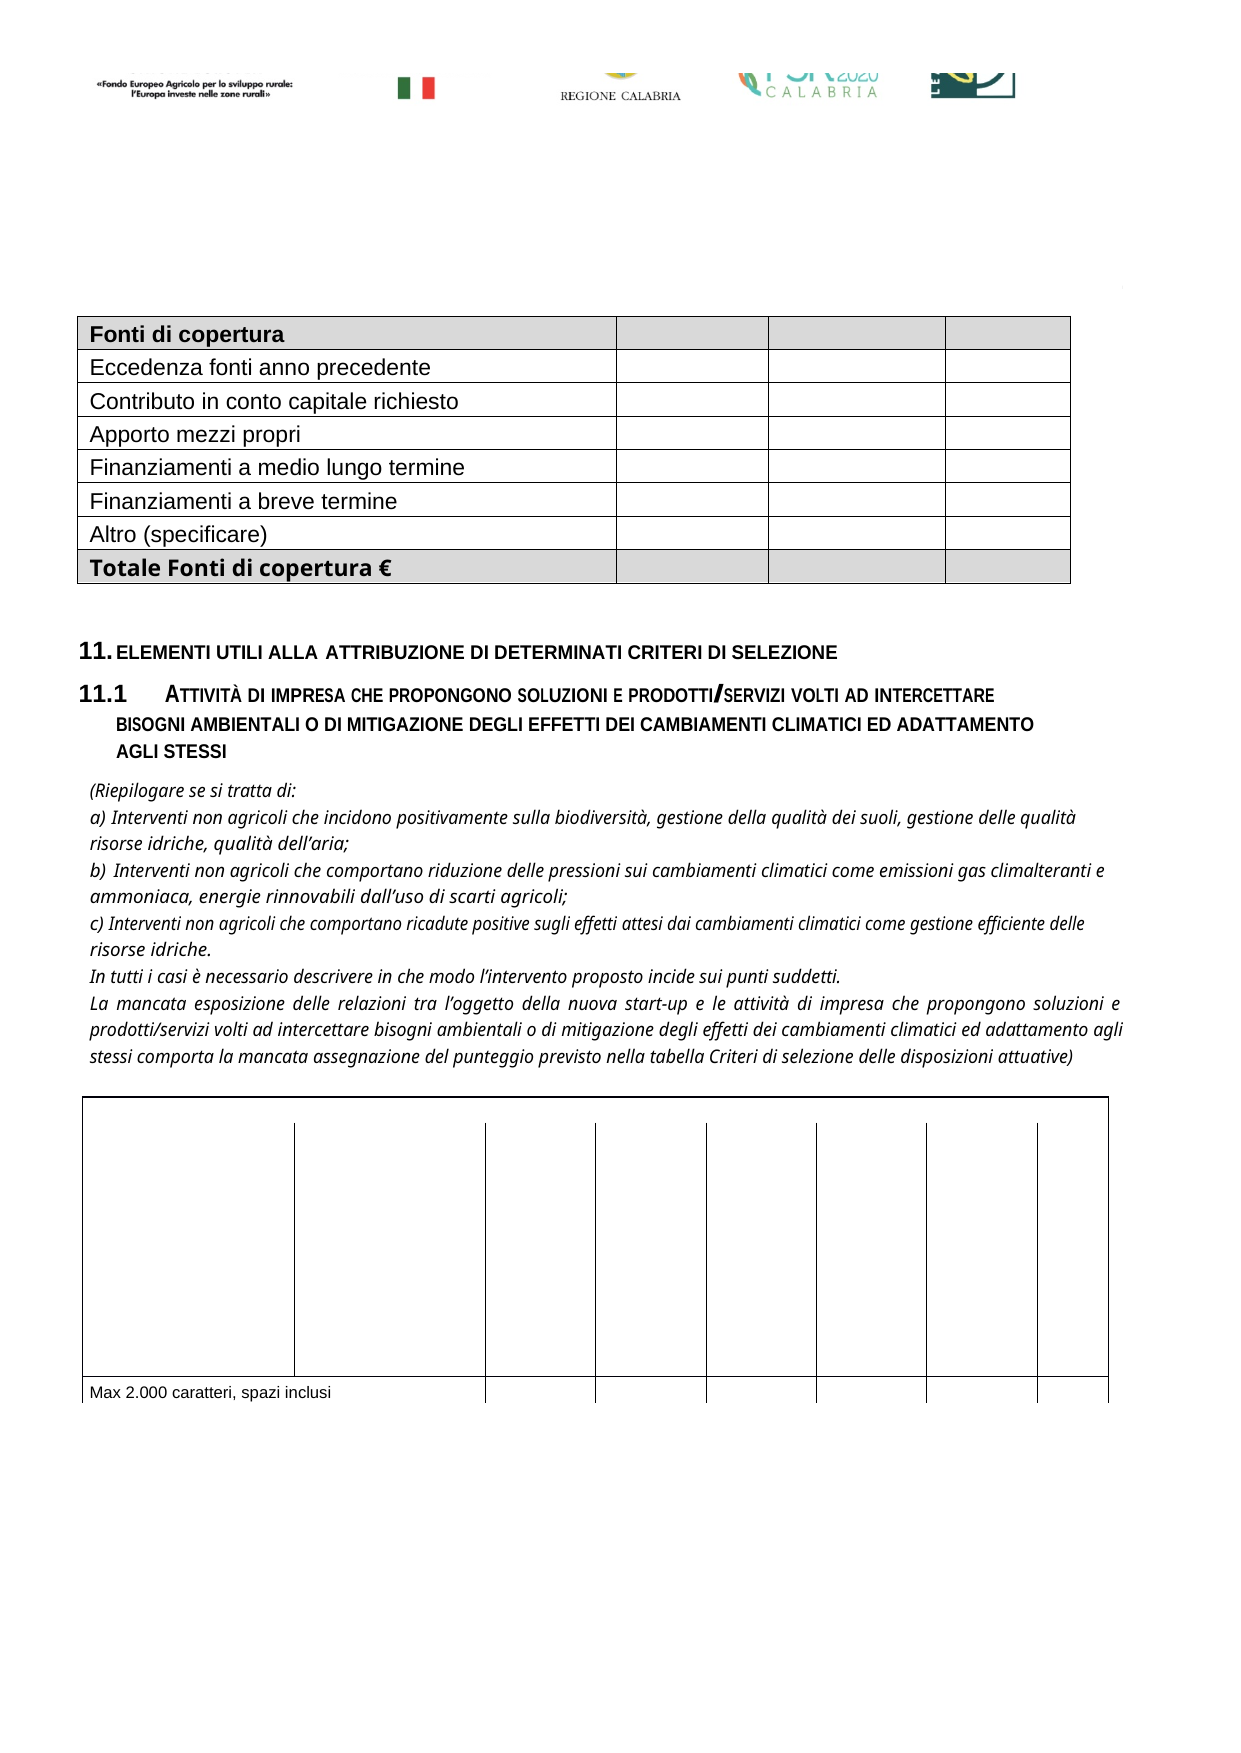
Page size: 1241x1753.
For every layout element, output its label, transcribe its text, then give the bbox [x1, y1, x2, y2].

table_cell [946, 483, 1070, 516]
table_cell Totale Fonti di copertura € [78, 550, 616, 582]
table_cell [295, 1123, 485, 1376]
table_cell Eccedenza fonti anno precedente [78, 350, 616, 382]
table_cell [617, 517, 768, 549]
table_cell [617, 417, 768, 449]
table_cell [769, 550, 945, 582]
table_cell [769, 350, 945, 382]
table_cell [946, 350, 1070, 382]
table_cell [1038, 1377, 1108, 1403]
table_header Fonti di copertura [78, 317, 616, 349]
table_cell Finanziamenti a medio lungo termine [78, 450, 616, 482]
table_cell [946, 450, 1070, 482]
table_cell [1038, 1123, 1108, 1376]
table_header [617, 317, 768, 349]
table_cell Finanziamenti a breve termine [78, 483, 616, 516]
table_cell [617, 550, 768, 582]
table_cell [83, 1123, 294, 1376]
text La mancata esposizione delle relazioni tra l’oggetto della nuova start-up e le attività di impresa che propongono soluzioni e prodotti/servizi volti ad intercettare bisogni ambientali o di mitigazione degli effetti dei cambiamenti climatici ed adattamento agli stessi comporta la mancata assegnazione del punteggio previsto nella tabella Criteri di selezione delle disposizioni attuative) [89, 990, 1123, 1069]
table_cell [769, 383, 945, 416]
list Interventi non agricoli che comportano riduzione delle pressioni sui cambiamenti climatici come emissioni gas climalteranti e ammoniaca, energie rinnovabili dall’uso di scarti agricoli; [89, 857, 1123, 909]
text (Riepilogare se si tratta di: [89, 778, 1186, 803]
list Interventi non agricoli che incidono positivamente sulla biodiversità, gestione della qualità dei suoli, gestione delle qualità risorse idriche, qualità dell’aria; [89, 804, 1123, 856]
table_cell [769, 517, 945, 549]
text In tutti i casi è necessario descrivere in che modo l’intervento proposto incide sui punti suddetti. [89, 963, 1186, 989]
table_cell [617, 383, 768, 416]
table_cell Max 2.000 caratteri, spazi inclusi [83, 1377, 485, 1403]
table_cell [927, 1123, 1037, 1376]
list ATTIVITÀ DI IMPRESA CHE PROPONGONO SOLUZIONI E PRODOTTI/SERVIZI VOLTI AD INTERCETTARE BISOGNI AMBIENTALI O DI MITIGAZIONE DEGLI EFFETTI DEI CAMBIAMENTI CLIMATICI ED ADATTAMENTO AGLI STESSI [78, 679, 1066, 763]
table_cell Altro (specificare) [78, 517, 616, 549]
table_cell [817, 1123, 926, 1376]
picture [54, 73, 1058, 134]
table_cell [617, 483, 768, 516]
list Interventi non agricoli che comportano ricadute positive sugli effetti attesi dai cambiamenti climatici come gestione efficiente delle risorse idriche. [89, 910, 1123, 962]
table_cell [769, 417, 945, 449]
table_cell Contributo in conto capitale richiesto [78, 383, 616, 416]
table_cell Apporto mezzi propri [78, 417, 616, 449]
table_header [83, 1098, 1108, 1122]
table_cell [927, 1377, 1037, 1403]
table_cell [707, 1123, 816, 1376]
table_cell [769, 450, 945, 482]
table_cell [596, 1377, 706, 1403]
table_cell [707, 1377, 816, 1403]
table_header [769, 317, 945, 349]
table_cell [946, 517, 1070, 549]
table_cell [617, 350, 768, 382]
table_cell [946, 550, 1070, 582]
table_cell [946, 383, 1070, 416]
table_cell [769, 483, 945, 516]
table_cell [946, 417, 1070, 449]
table_cell [817, 1377, 926, 1403]
list ELEMENTI UTILI ALLA ATTRIBUZIONE DI DETERMINATI CRITERI DI SELEZIONE [78, 636, 1186, 664]
table_cell [596, 1123, 706, 1376]
table_cell [486, 1377, 595, 1403]
table_header [946, 317, 1070, 349]
table_cell [617, 450, 768, 482]
table_cell [486, 1123, 595, 1376]
